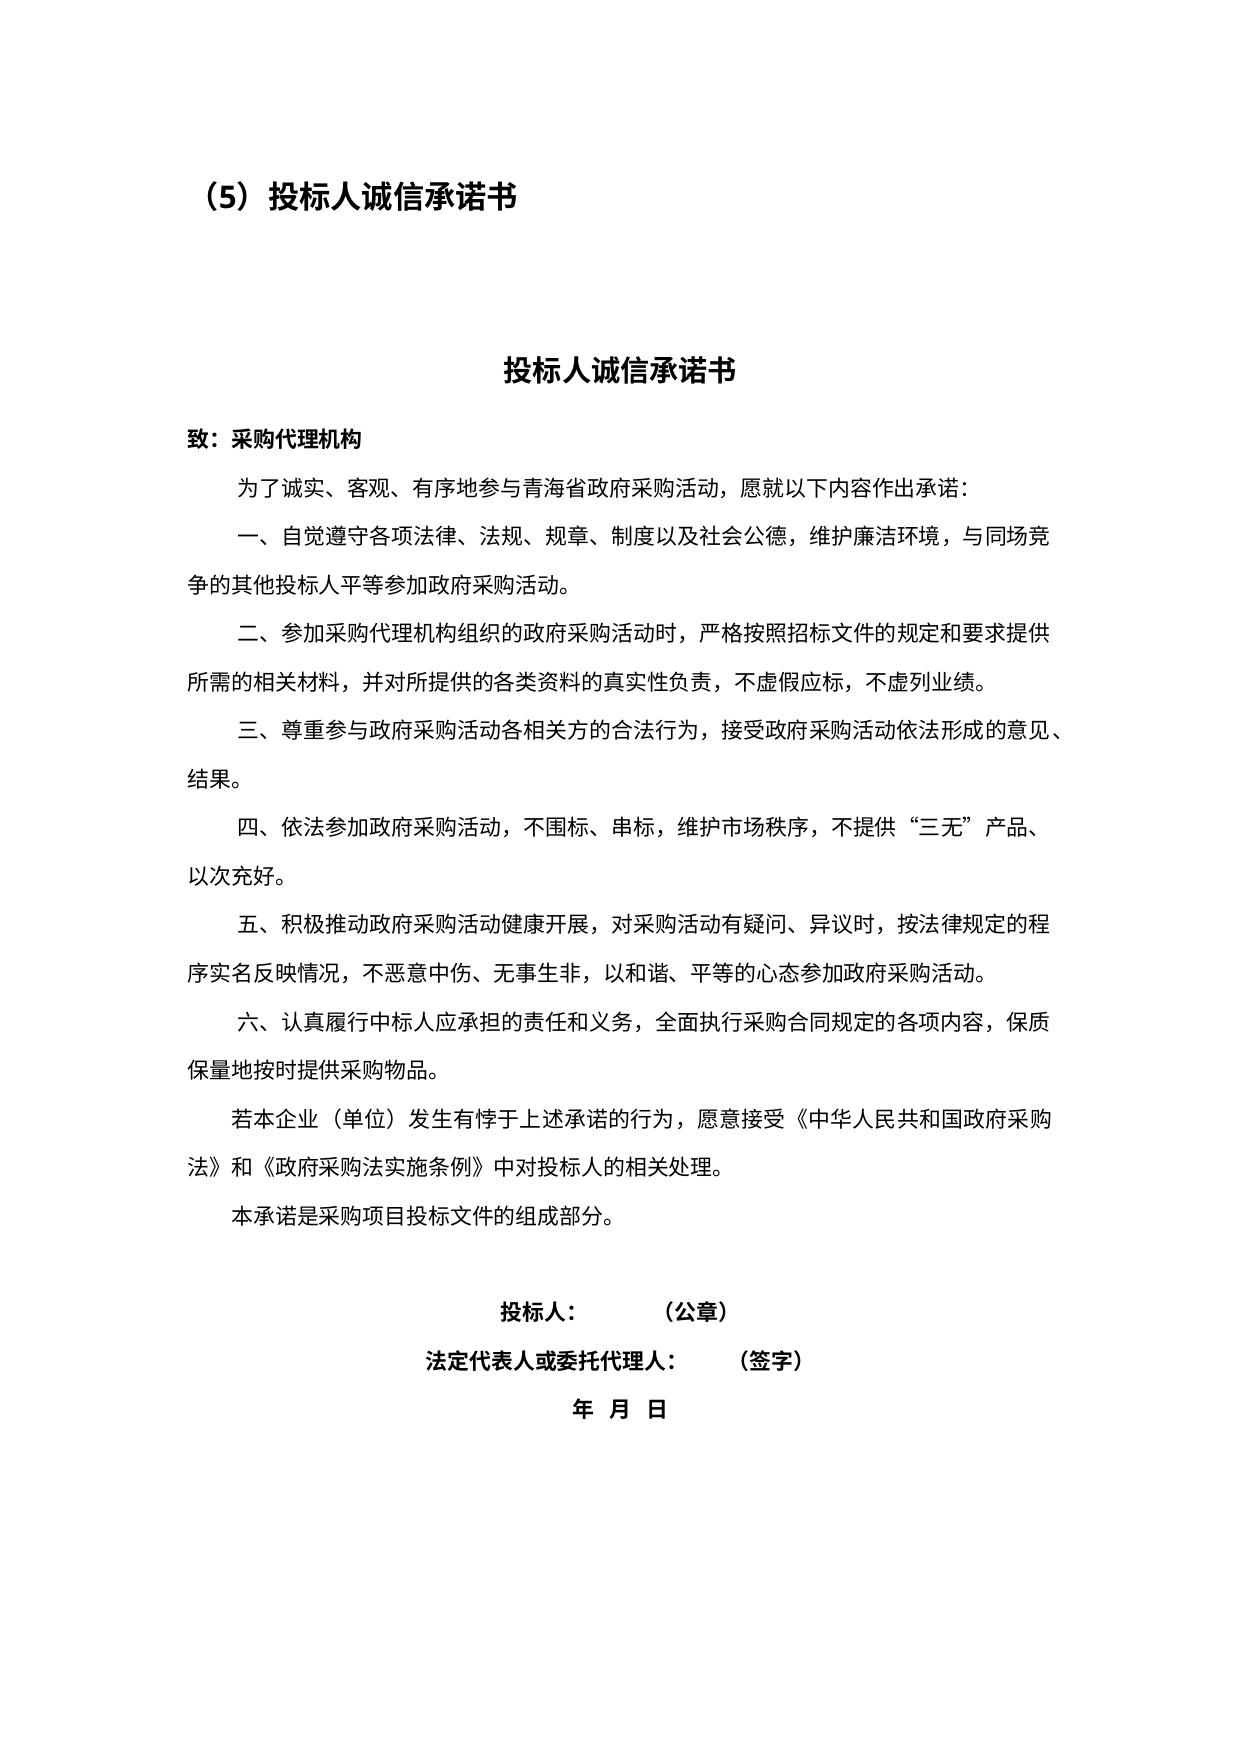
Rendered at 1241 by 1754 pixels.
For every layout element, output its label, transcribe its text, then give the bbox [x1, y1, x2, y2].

text 若本企业（单位）发生有悖于上述承诺的行为，愿意接受《中华人民共和国政府采购法》和《政府采购法实施条例》中对投标人的相关处理。 [187, 1101, 1053, 1182]
text 投标人诚信承诺书 [187, 336, 1053, 401]
text 本承诺是采购项目投标文件的组成部分。 [187, 1198, 1053, 1231]
text 四、依法参加政府采购活动，不围标、串标，维护市场秩序，不提供“三无”产品、以次充好。 [187, 810, 1053, 891]
text 五、积极推动政府采购活动健康开展，对采购活动有疑问、异议时，按法律规定的程序实名反映情况，不恶意中伤、无事生非，以和谐、平等的心态参加政府采购活动。 [187, 907, 1053, 988]
text 一、自觉遵守各项法律、法规、规章、制度以及社会公德，维护廉洁环境，与同场竞争的其他投标人平等参加政府采购活动。 [187, 519, 1053, 600]
text 致：采购代理机构 [187, 422, 1053, 454]
text 年 月 日 [187, 1392, 1053, 1424]
text 三、尊重参与政府采购活动各相关方的合法行为，接受政府采购活动依法形成的意见、结果。 [187, 713, 1053, 794]
text 为了诚实、客观、有序地参与青海省政府采购活动，愿就以下内容作出承诺： [187, 470, 1053, 503]
text 六、认真履行中标人应承担的责任和义务，全面执行采购合同规定的各项内容，保质保量地按时提供采购物品。 [187, 1004, 1053, 1085]
text 投标人： （公章） [187, 1295, 1053, 1327]
text 二、参加采购代理机构组织的政府采购活动时，严格按照招标文件的规定和要求提供所需的相关材料，并对所提供的各类资料的真实性负责，不虚假应标，不虚列业绩。 [187, 616, 1053, 697]
text 法定代表人或委托代理人： （签字） [187, 1343, 1053, 1376]
title （5）投标人诚信承诺书 [187, 162, 1053, 227]
